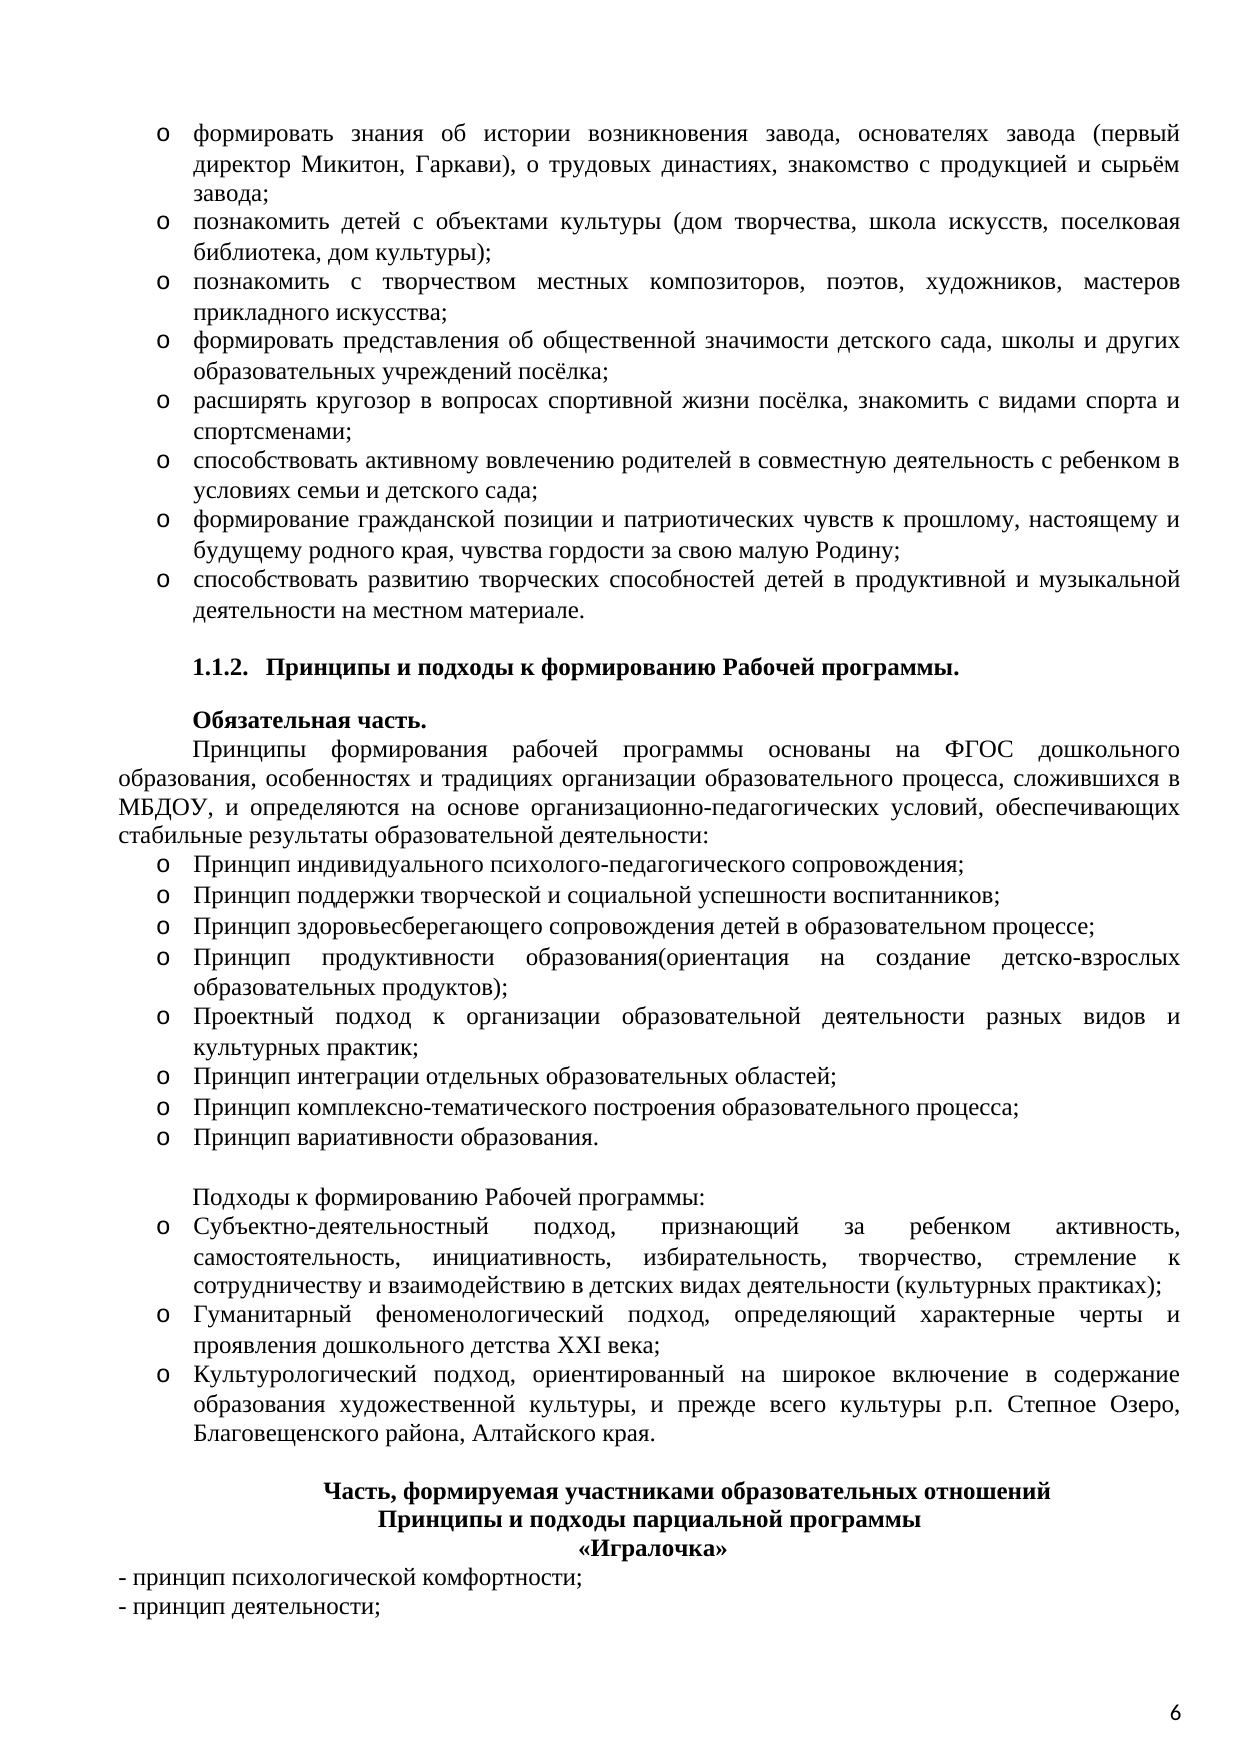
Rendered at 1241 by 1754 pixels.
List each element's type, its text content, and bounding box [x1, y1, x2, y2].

list способствовать активному вовлечению родителей в совместную деятельность с ребенком в условиях семьи и детского сада; [156, 445, 1181, 504]
list формировать знания об истории возникновения завода, основателях завода (первый директор Микитон, Гаркави), о трудовых династиях, знакомство с продукцией и сырьём завода; [156, 118, 1181, 206]
list Принцип поддержки творческой и социальной успешности воспитанников; [156, 880, 1181, 911]
list Проектный подход к организации образовательной деятельности разных видов и культурных практик; [156, 1001, 1181, 1061]
list Культурологический подход, ориентированный на широкое включение в содержание образования художественной культуры, и прежде всего культуры р.п. Степное Озеро, Благовещенского района, Алтайского края. [156, 1359, 1181, 1447]
list Принцип комплексно-тематического построения образовательного процесса; [156, 1092, 1181, 1122]
text Обязательная часть. [118, 705, 1181, 734]
list Принцип индивидуального психолого-педагогического сопровождения; [156, 849, 1181, 880]
list расширять кругозор в вопросах спортивной жизни посёлка, знакомить с видами спорта и спортсменами; [156, 385, 1181, 445]
text Подходы к формированию Рабочей программы: [118, 1182, 1181, 1211]
text «Игралочка» [118, 1533, 1181, 1562]
list Гуманитарный феноменологический подход, определяющий характерные черты и проявления дошкольного детства XXI века; [156, 1299, 1181, 1359]
text Принципы формирования рабочей программы основаны на ФГОС дошкольного образования, особенностях и традициях организации образовательного процесса, сложившихся в МБДОУ, и определяются на основе организационно-педагогических условий, обеспечивающих стабильные результаты образовательной деятельности: [118, 734, 1181, 849]
list Принцип продуктивности образования(ориентация на создание детско-взрослых образовательных продуктов); [156, 942, 1181, 1001]
list формирование гражданской позиции и патриотических чувств к прошлому, настоящему и будущему родного края, чувства гордости за свою малую Родину; [156, 504, 1181, 564]
list познакомить с творчеством местных композиторов, поэтов, художников, мастеров прикладного искусства; [156, 266, 1181, 326]
list Субъектно-деятельностный подход, признающий за ребенком активность, самостоятельность, инициативность, избирательность, творчество, стремление к сотрудничеству и взаимодействию в детских видах деятельности (культурных практиках); [156, 1211, 1181, 1299]
list Часть, формируемая участниками образовательных отношений [193, 1476, 1181, 1504]
text - принцип психологической комфортности; [118, 1562, 1181, 1591]
text - принцип деятельности; [118, 1591, 1181, 1619]
list Принципы и подходы к формированию Рабочей программы. [118, 652, 1181, 680]
list способствовать развитию творческих способностей детей в продуктивной и музыкальной деятельности на местном материале. [156, 564, 1181, 623]
list познакомить детей с объектами культуры (дом творчества, школа искусств, поселковая библиотека, дом культуры); [156, 206, 1181, 266]
text Принципы и подходы парциальной программы [118, 1504, 1181, 1533]
list Принцип интеграции отдельных образовательных областей; [156, 1061, 1181, 1092]
list формировать представления об общественной значимости детского сада, школы и других образовательных учреждений посёлка; [156, 326, 1181, 385]
list Принцип вариативности образования. [156, 1122, 1181, 1153]
list Принцип здоровьесберегающего сопровождения детей в образовательном процессе; [156, 911, 1181, 942]
